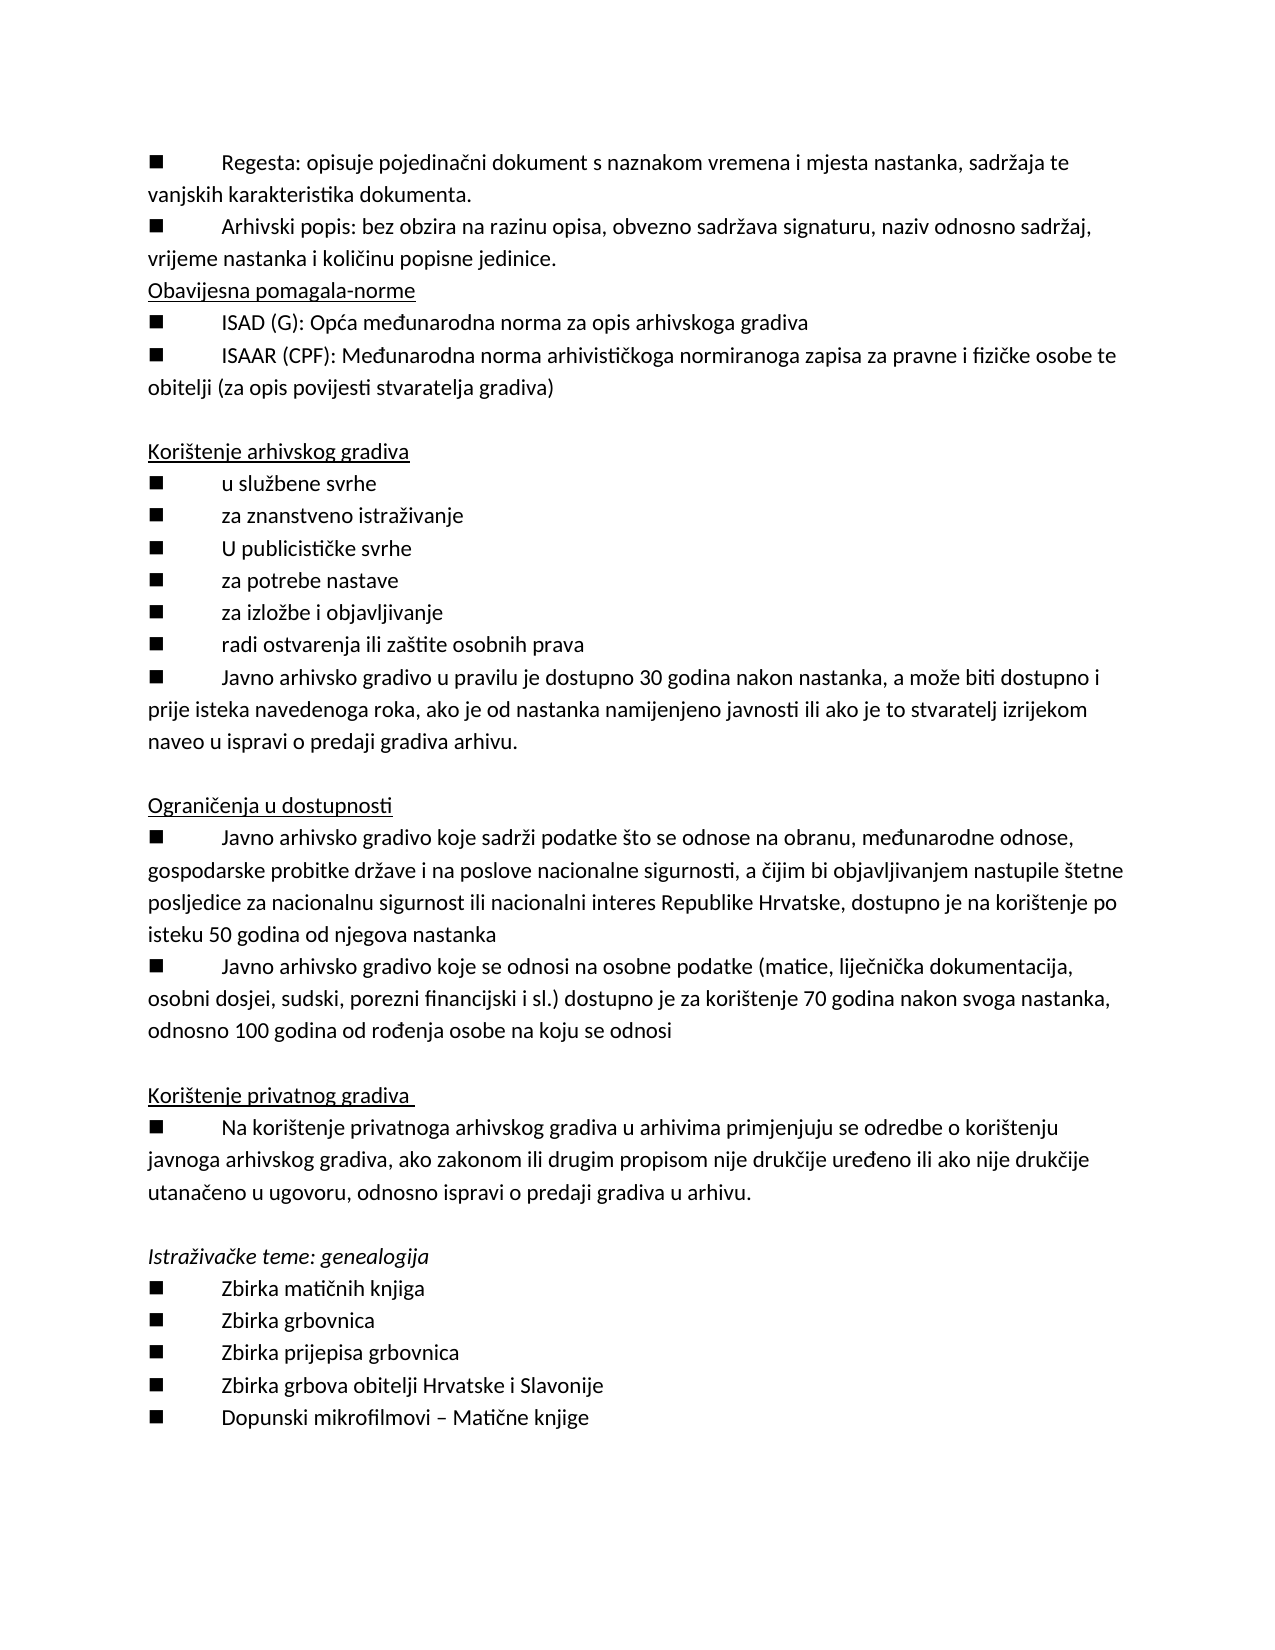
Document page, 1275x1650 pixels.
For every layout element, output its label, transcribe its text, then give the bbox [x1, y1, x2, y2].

list za potrebe nastave [148, 566, 1127, 594]
list Zbirka matičnih knjiga [148, 1274, 1127, 1302]
list Javno arhivsko gradivo koje sadrži podatke što se odnose na obranu, međunarodne odnose, gospodarske probitke države i na poslove nacionalne sigurnosti, a čijim bi objavljivanjem nastupile štetne posljedice za nacionalnu sigurnost ili nacionalni interes Republike Hrvatske, dostupno je na korištenje po isteku 50 godina od njegova nastanka [148, 823, 1127, 948]
list Zbirka grbova obitelji Hrvatske i Slavonije [148, 1371, 1127, 1399]
list ISAD (G): Opća međunarodna norma za opis arhivskoga gradiva [148, 308, 1127, 337]
list Na korištenje privatnoga arhivskog gradiva u arhivima primjenjuju se odredbe o korištenju javnoga arhivskog gradiva, ako zakonom ili drugim propisom nije drukčije uređeno ili ako nije drukčije utanačeno u ugovoru, odnosno ispravi o predaji gradiva u arhivu. [148, 1113, 1127, 1206]
list Zbirka prijepisa grbovnica [148, 1338, 1127, 1367]
text Korištenje arhivskog gradiva [148, 437, 1127, 465]
list U publicističke svrhe [148, 534, 1127, 562]
list radi ostvarenja ili zaštite osobnih prava [148, 630, 1127, 658]
list za izložbe i objavljivanje [148, 598, 1127, 626]
list Regesta: opisuje pojedinačni dokument s naznakom vremena i mjesta nastanka, sadržaja te vanjskih karakteristika dokumenta. [148, 148, 1127, 208]
list za znanstveno istraživanje [148, 502, 1127, 530]
list Zbirka grbovnica [148, 1306, 1127, 1334]
list Dopunski mikrofilmovi – Matične knjige [148, 1403, 1127, 1431]
text Istraživačke teme: genealogija [148, 1242, 1127, 1270]
list Arhivski popis: bez obzira na razinu opisa, obvezno sadržava signaturu, naziv odnosno sadržaj, vrijeme nastanka i količinu popisne jedinice. [148, 212, 1127, 272]
list u službene svrhe [148, 469, 1127, 497]
text Ograničenja u dostupnosti [148, 791, 1127, 819]
text Korištenje privatnog gradiva [148, 1081, 1127, 1109]
text Obavijesna pomagala-norme [148, 276, 1127, 304]
list Javno arhivsko gradivo koje se odnosi na osobne podatke (matice, liječnička dokumentacija, osobni dosjei, sudski, porezni financijski i sl.) dostupno je za korištenje 70 godina nakon svoga nastanka, odnosno 100 godina od rođenja osobe na koju se odnosi [148, 952, 1127, 1045]
list Javno arhivsko gradivo u pravilu je dostupno 30 godina nakon nastanka, a može biti dostupno i prije isteka navedenoga roka, ako je od nastanka namijenjeno javnosti ili ako je to stvaratelj izrijekom naveo u ispravi o predaji gradiva arhivu. [148, 663, 1127, 755]
list ISAAR (CPF): Međunarodna norma arhivističkoga normiranoga zapisa za pravne i fizičke osobe te obitelji (za opis povijesti stvaratelja gradiva) [148, 341, 1127, 401]
